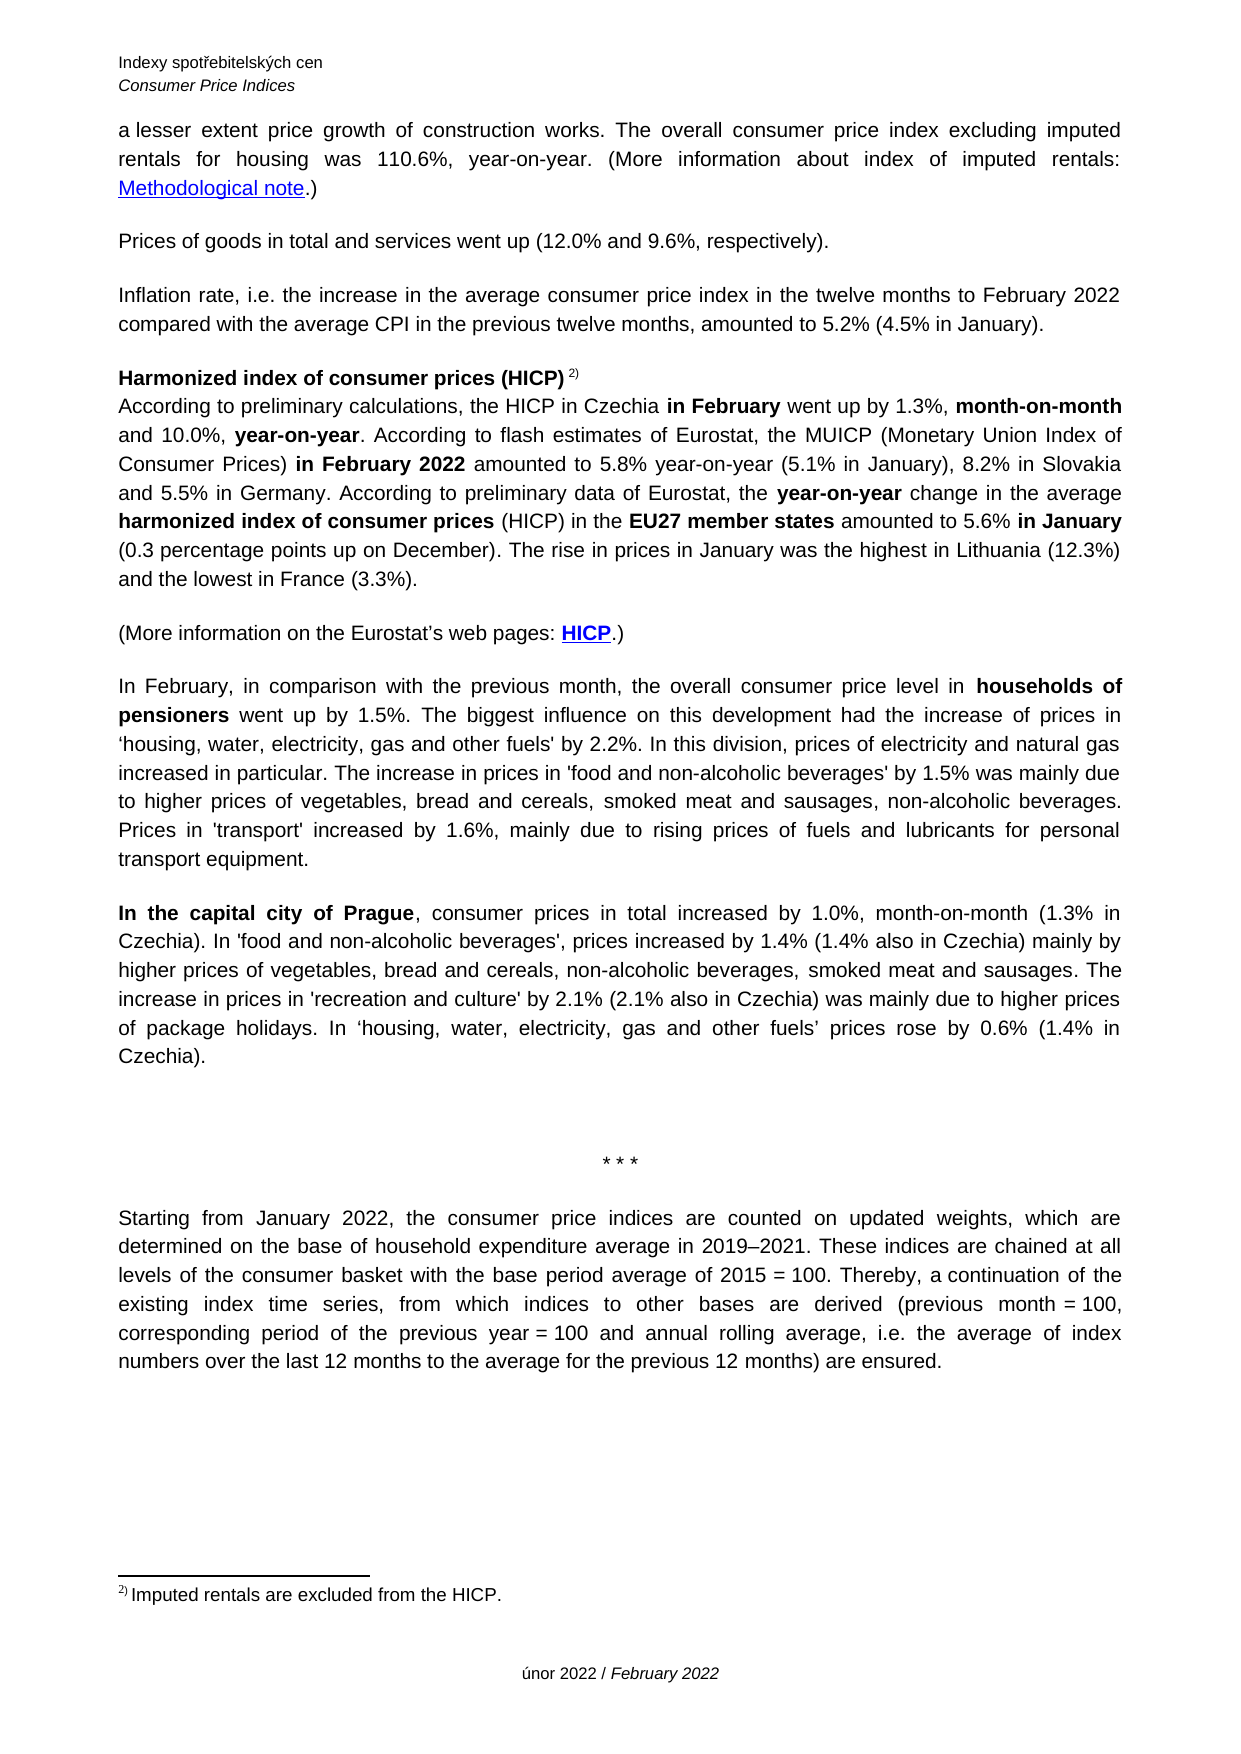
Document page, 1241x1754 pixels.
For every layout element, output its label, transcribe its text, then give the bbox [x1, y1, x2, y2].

text In February, in comparison with the previous month, the overall consumer price level in households of pensioners went up by 1.5%. The biggest influence on this development had the increase of prices in ‘housing, water, electricity, gas and other fuels' by 2.2%. In this division, prices of electricity and natural gas increased in particular. The increase in prices in 'food and non-alcoholic beverages' by 1.5% was mainly due to higher prices of vegetables, bread and cereals, smoked meat and sausages, non-alcoholic beverages. Prices in 'transport' increased by 1.6%, mainly due to rising prices of fuels and lubricants for personal transport equipment. [118, 674, 1122, 871]
text Inflation rate, i.e. the increase in the average consumer price index in the twelve months to February 2022 compared with the average CPI in the previous twelve months, amounted to 5.2% (4.5% in January). [118, 283, 1122, 336]
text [118, 118, 1122, 199]
text In the capital city of Prague, consumer prices in total increased by 1.0%, month-on-month (1.3% in Czechia). In 'food and non-alcoholic beverages', prices increased by 1.4% (1.4% also in Czechia) mainly by higher prices of vegetables, bread and cereals, non-alcoholic beverages, smoked meat and sausages. The increase in prices in 'recreation and culture' by 2.1% (2.1% also in Czechia) was mainly due to higher prices of package holidays. In ‘housing, water, electricity, gas and other fuels’ prices rose by 0.6% (1.4% in Czechia). [118, 901, 1122, 1068]
text * * * [118, 1152, 1122, 1176]
text Starting from January 2022, the consumer price indices are counted on updated weights, which are determined on the base of household expenditure average in 2019–2021. These indices are chained at all levels of the consumer basket with the base period average of 2015 = 100. Thereby, a continuation of the existing index time series, from which indices to other bases are derived (previous month = 100, corresponding period of the previous year = 100 and annual rolling average, i.e. the average of index numbers over the last 12 months to the average for the previous 12 months) are ensured. [118, 1206, 1122, 1373]
text Prices of goods in total and services went up (12.0% and 9.6%, respectively). [118, 229, 1122, 253]
text According to preliminary calculations, the HICP in Czechia in February went up by 1.3%, month-on-month and 10.0%, year-on-year. According to flash estimates of Eurostat, the MUICP (Monetary Union Index of Consumer Prices) in February 2022 amounted to 5.8% year-on-year (5.1% in January), 8.2% in Slovakia and 5.5% in Germany. According to preliminary data of Eurostat, the year-on-year change in the average harmonized index of consumer prices (HICP) in the EU27 member states amounted to 5.6% in January (0.3 percentage points up on December). The rise in prices in January was the highest in Lithuania (12.3%) and the lowest in France (3.3%). [118, 394, 1122, 591]
text (More information on the Eurostat’s web pages: HICP.) [118, 621, 1122, 644]
text Harmonized index of consumer prices (HICP) ) [118, 366, 1122, 389]
